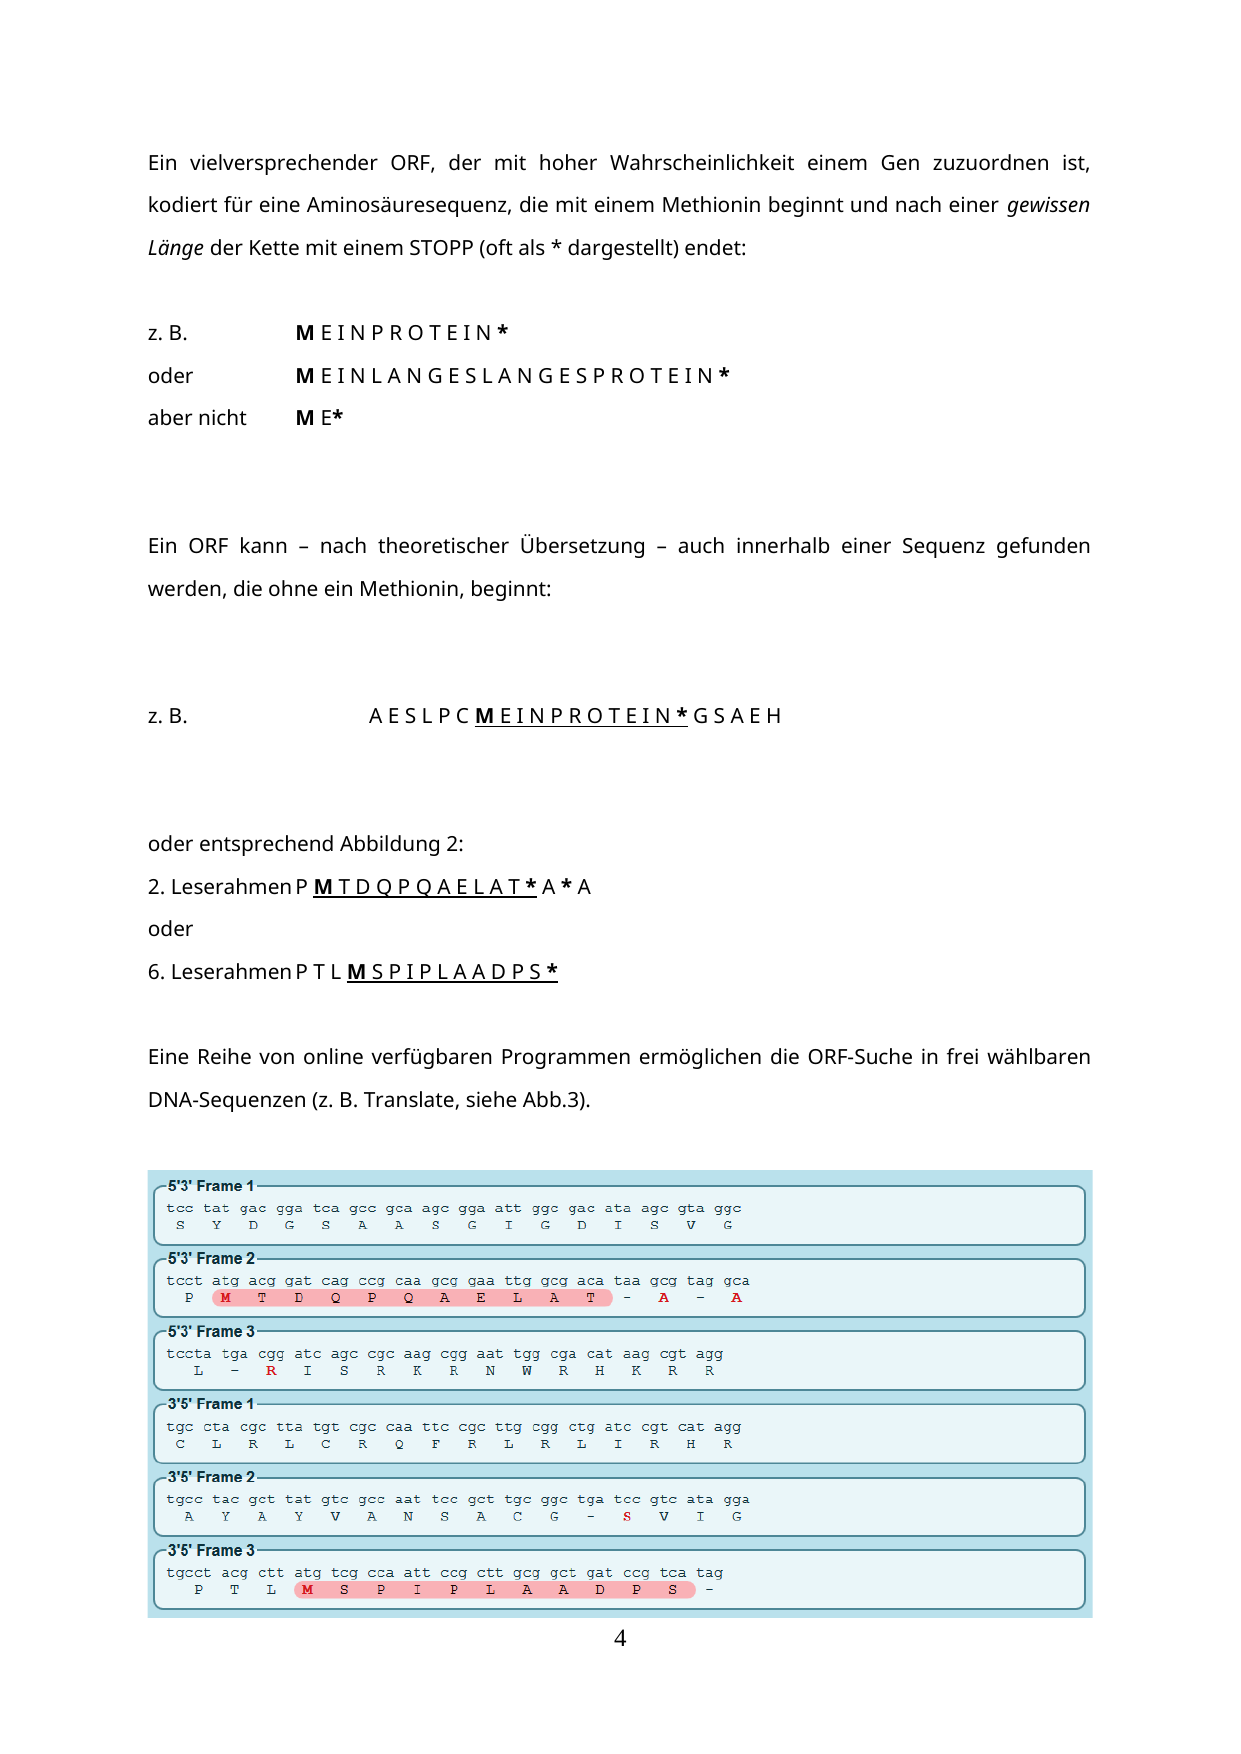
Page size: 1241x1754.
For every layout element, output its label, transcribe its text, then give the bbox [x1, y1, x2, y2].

text oder entsprechend Abbildung 2: [148, 829, 1092, 858]
picture [147, 1170, 1093, 1618]
text Eine Reihe von online verfügbaren Programmen ermöglichen die ORF-Suche in frei wählbaren DNA-Sequenzen (z. B. Translate, siehe Abb.3). [148, 1042, 1092, 1113]
text 2. Leserahmen P M T D Q P Q A E L A T * A * A [148, 872, 1092, 900]
text oder M E I N L A N G E S L A N G E S P R O T E I N * [148, 361, 1092, 389]
text 6. Leserahmen P T L M S P I P L A A D P S * [148, 957, 1092, 986]
text oder [148, 914, 1092, 943]
text Ein vielversprechender ORF, der mit hoher Wahrscheinlichkeit einem Gen zuzuordnen ist, kodiert für eine Aminosäuresequenz, die mit einem Methionin beginnt und nach einer gewissen Länge der Kette mit einem STOPP (oft als * dargestellt) endet: [148, 148, 1092, 261]
text z. B. A E S L P C M E I N P R O T E I N * G S A E H [148, 702, 1092, 730]
text Ein ORF kann – nach theoretischer Übersetzung – auch innerhalb einer Sequenz gefunden werden, die ohne ein Methionin, beginnt: [148, 531, 1092, 602]
text z. B. M E I N P R O T E I N * [148, 318, 1092, 347]
text aber nicht M E* [148, 403, 1092, 432]
